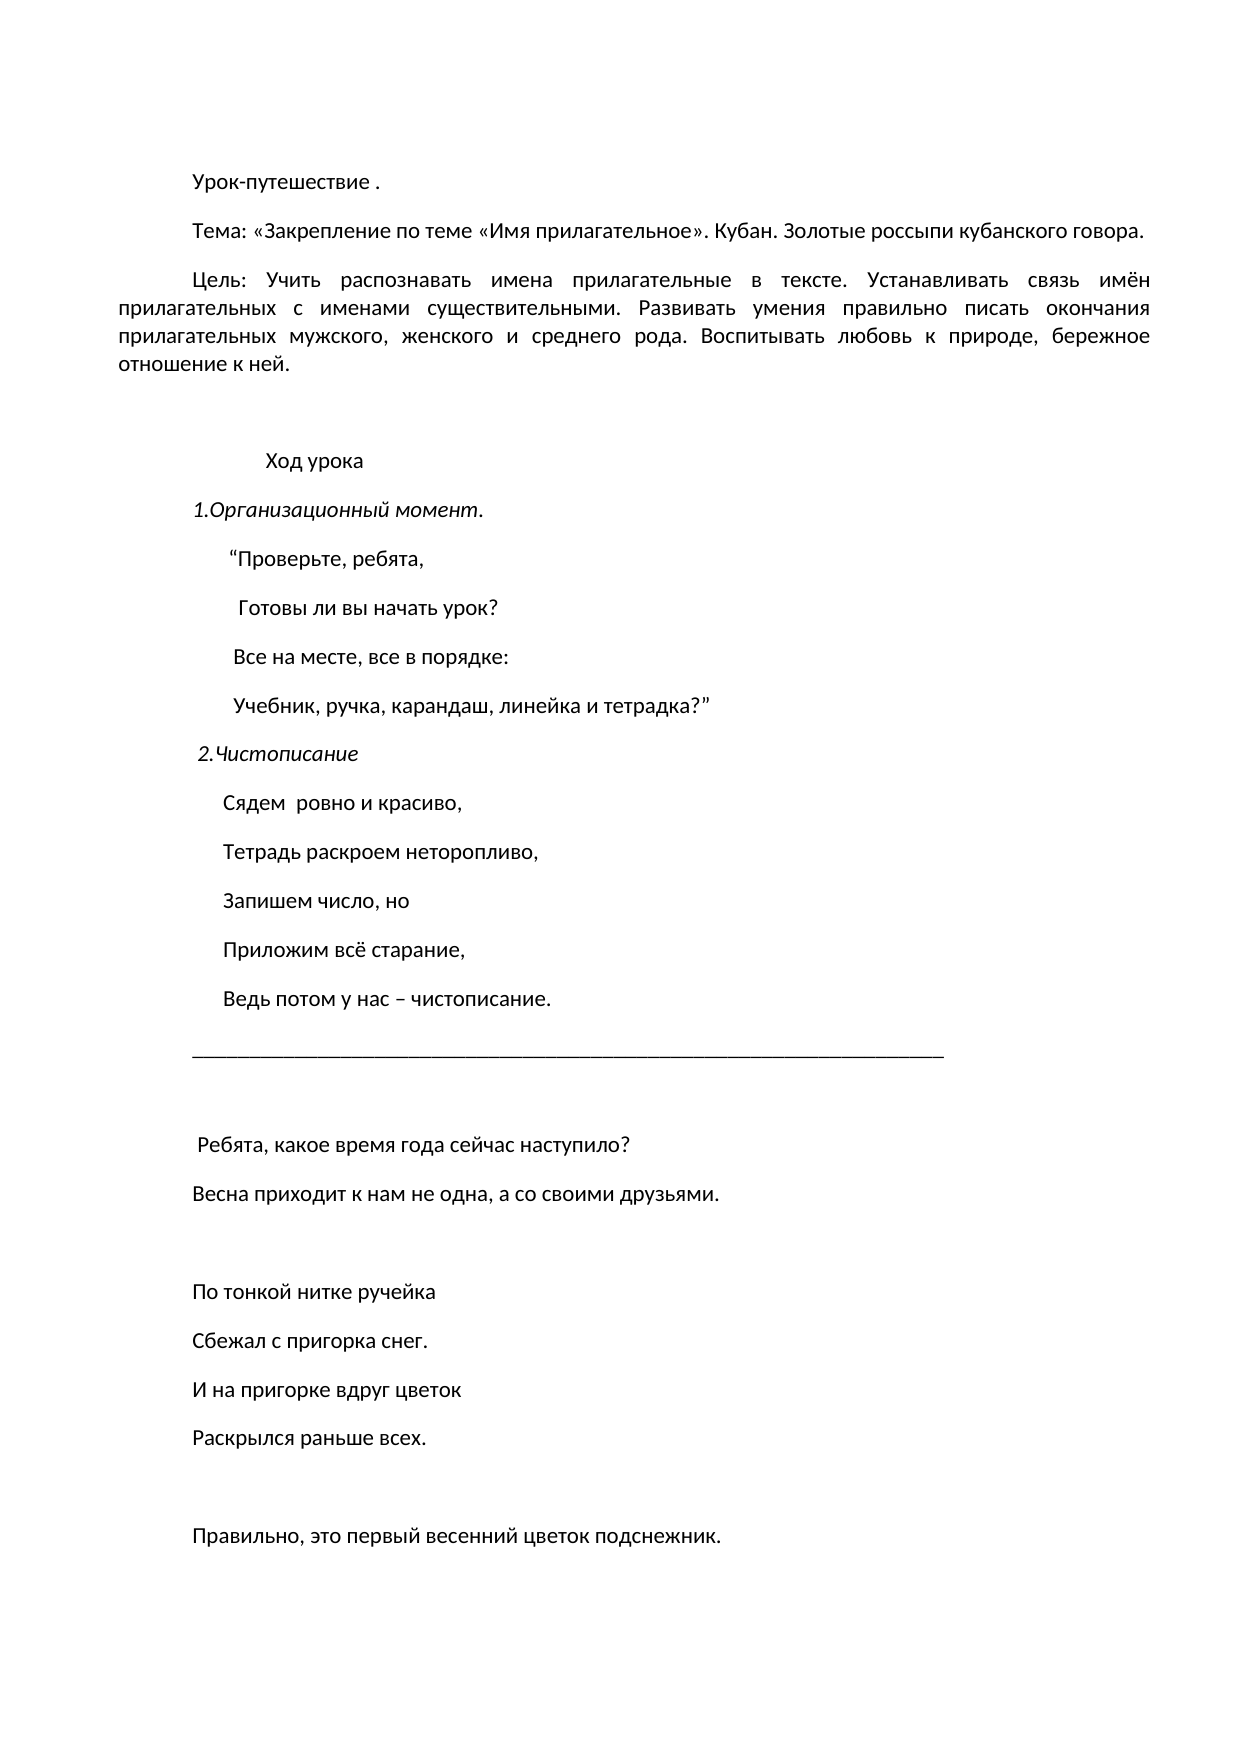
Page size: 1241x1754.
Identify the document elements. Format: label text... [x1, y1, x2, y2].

text Урок-путешествие . [118, 167, 1152, 195]
text Раскрылся раньше всех. [118, 1423, 1152, 1452]
text Ведь потом у нас – чистописание. [118, 984, 1152, 1012]
text __________________________________________________________________ [118, 1033, 1152, 1061]
text Сбежал с пригорка снег. [118, 1326, 1152, 1354]
text По тонкой нитке ручейка [118, 1277, 1152, 1305]
text 1.Организационный момент. [118, 495, 1152, 523]
text Учебник, ручка, карандаш, линейка и тетрадка?” [118, 691, 1152, 719]
text Запишем число, но [118, 886, 1152, 914]
text Тетрадь раскроем неторопливо, [118, 837, 1152, 865]
text 2.Чистописание [118, 739, 1152, 768]
text Ход урока [118, 446, 1152, 474]
text И на пригорке вдруг цветок [118, 1375, 1152, 1403]
text Ребята, какое время года сейчас наступило? [118, 1130, 1152, 1158]
text Цель: Учить распознавать имена прилагательные в тексте. Устанавливать связь имён прилагательных с именами существительными. Развивать умения правильно писать окончания прилагательных мужского, женского и среднего рода. Воспитывать любовь к природе, бережное отношение к ней. [118, 265, 1152, 377]
text Сядем ровно и красиво, [118, 788, 1152, 816]
text Тема: «Закрепление по теме «Имя прилагательное». Кубан. Золотые россыпи кубанского говора. [118, 216, 1152, 244]
text Правильно, это первый весенний цветок подснежник. [118, 1521, 1152, 1549]
text Все на месте, все в порядке: [118, 642, 1152, 670]
text “Проверьте, ребята, [118, 544, 1152, 572]
text Приложим всё старание, [118, 935, 1152, 963]
text Готовы ли вы начать урок? [118, 593, 1152, 621]
text Весна приходит к нам не одна, а со своими друзьями. [118, 1179, 1152, 1207]
